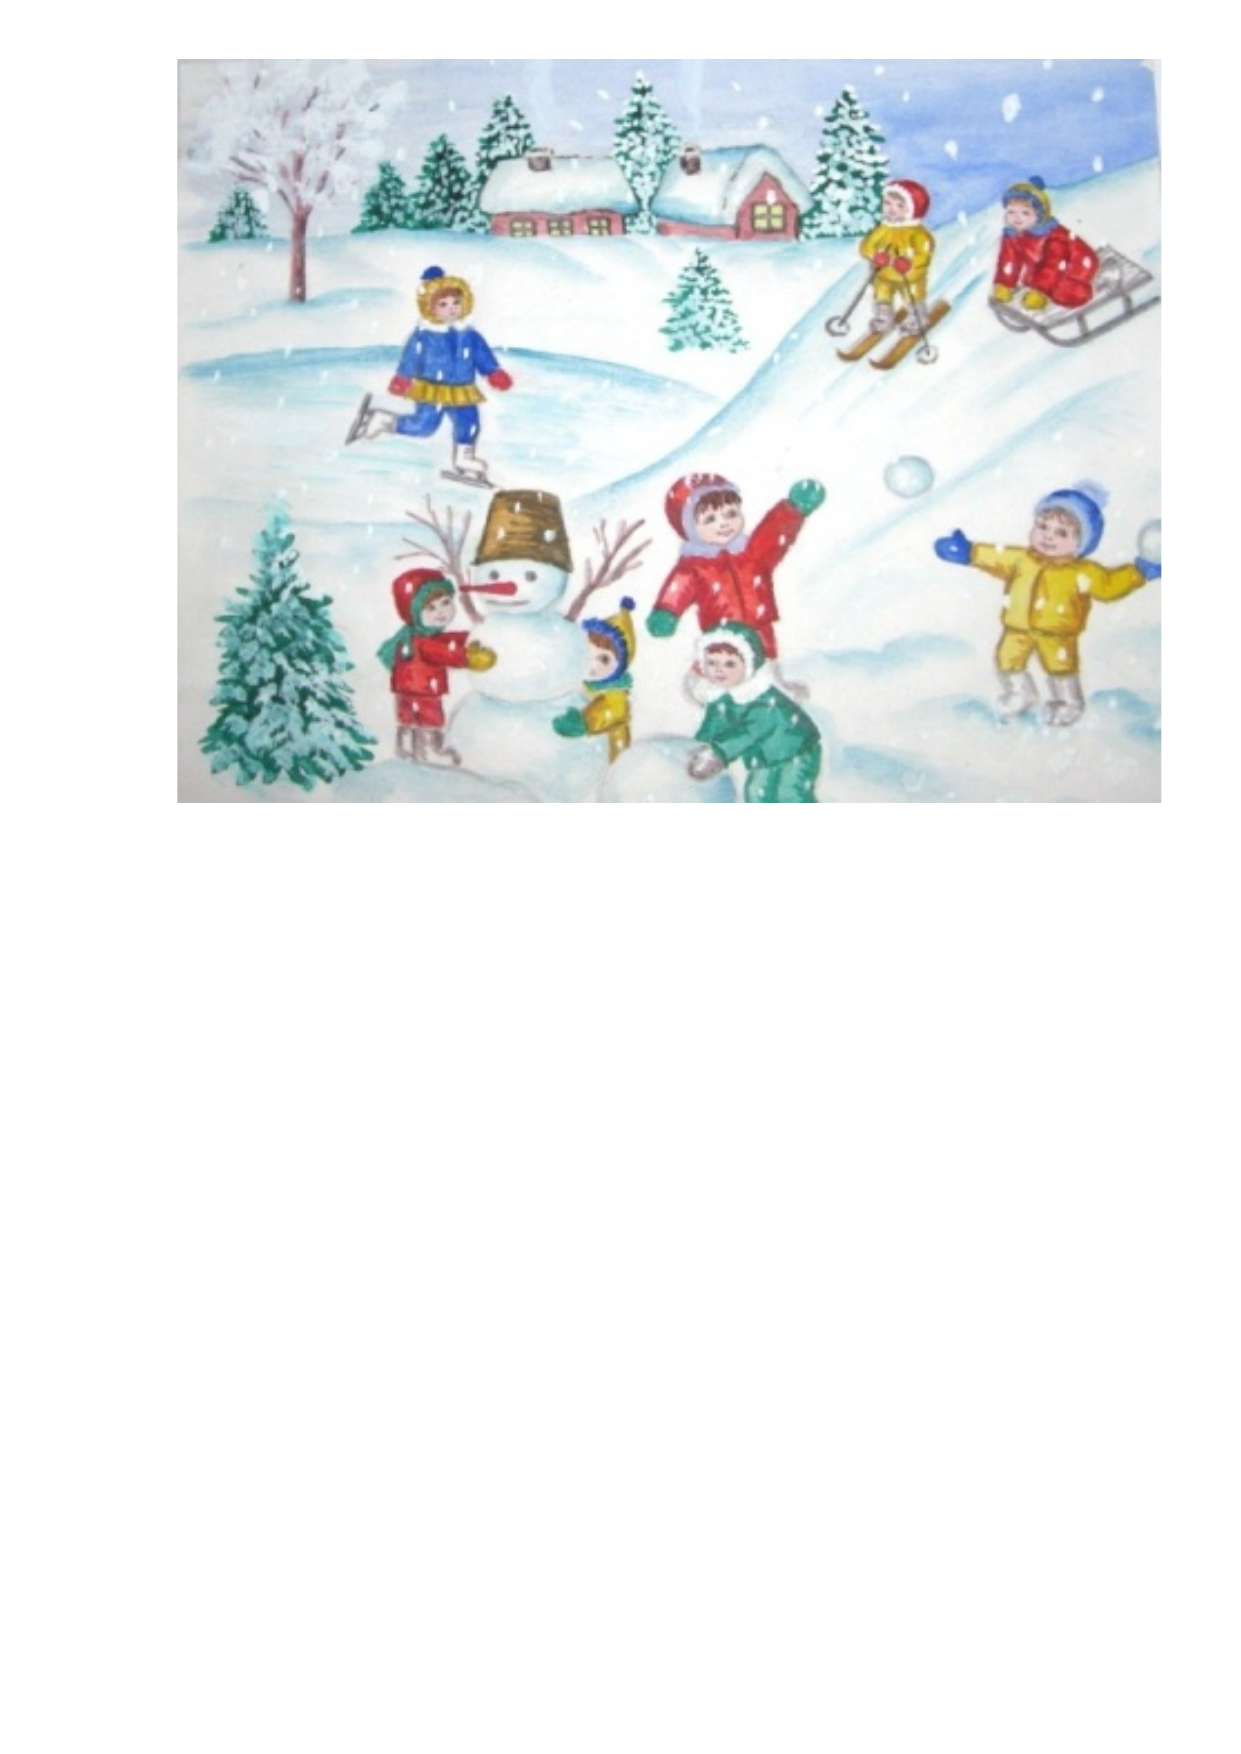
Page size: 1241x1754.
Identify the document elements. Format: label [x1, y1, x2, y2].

picture [177, 59, 1162, 803]
